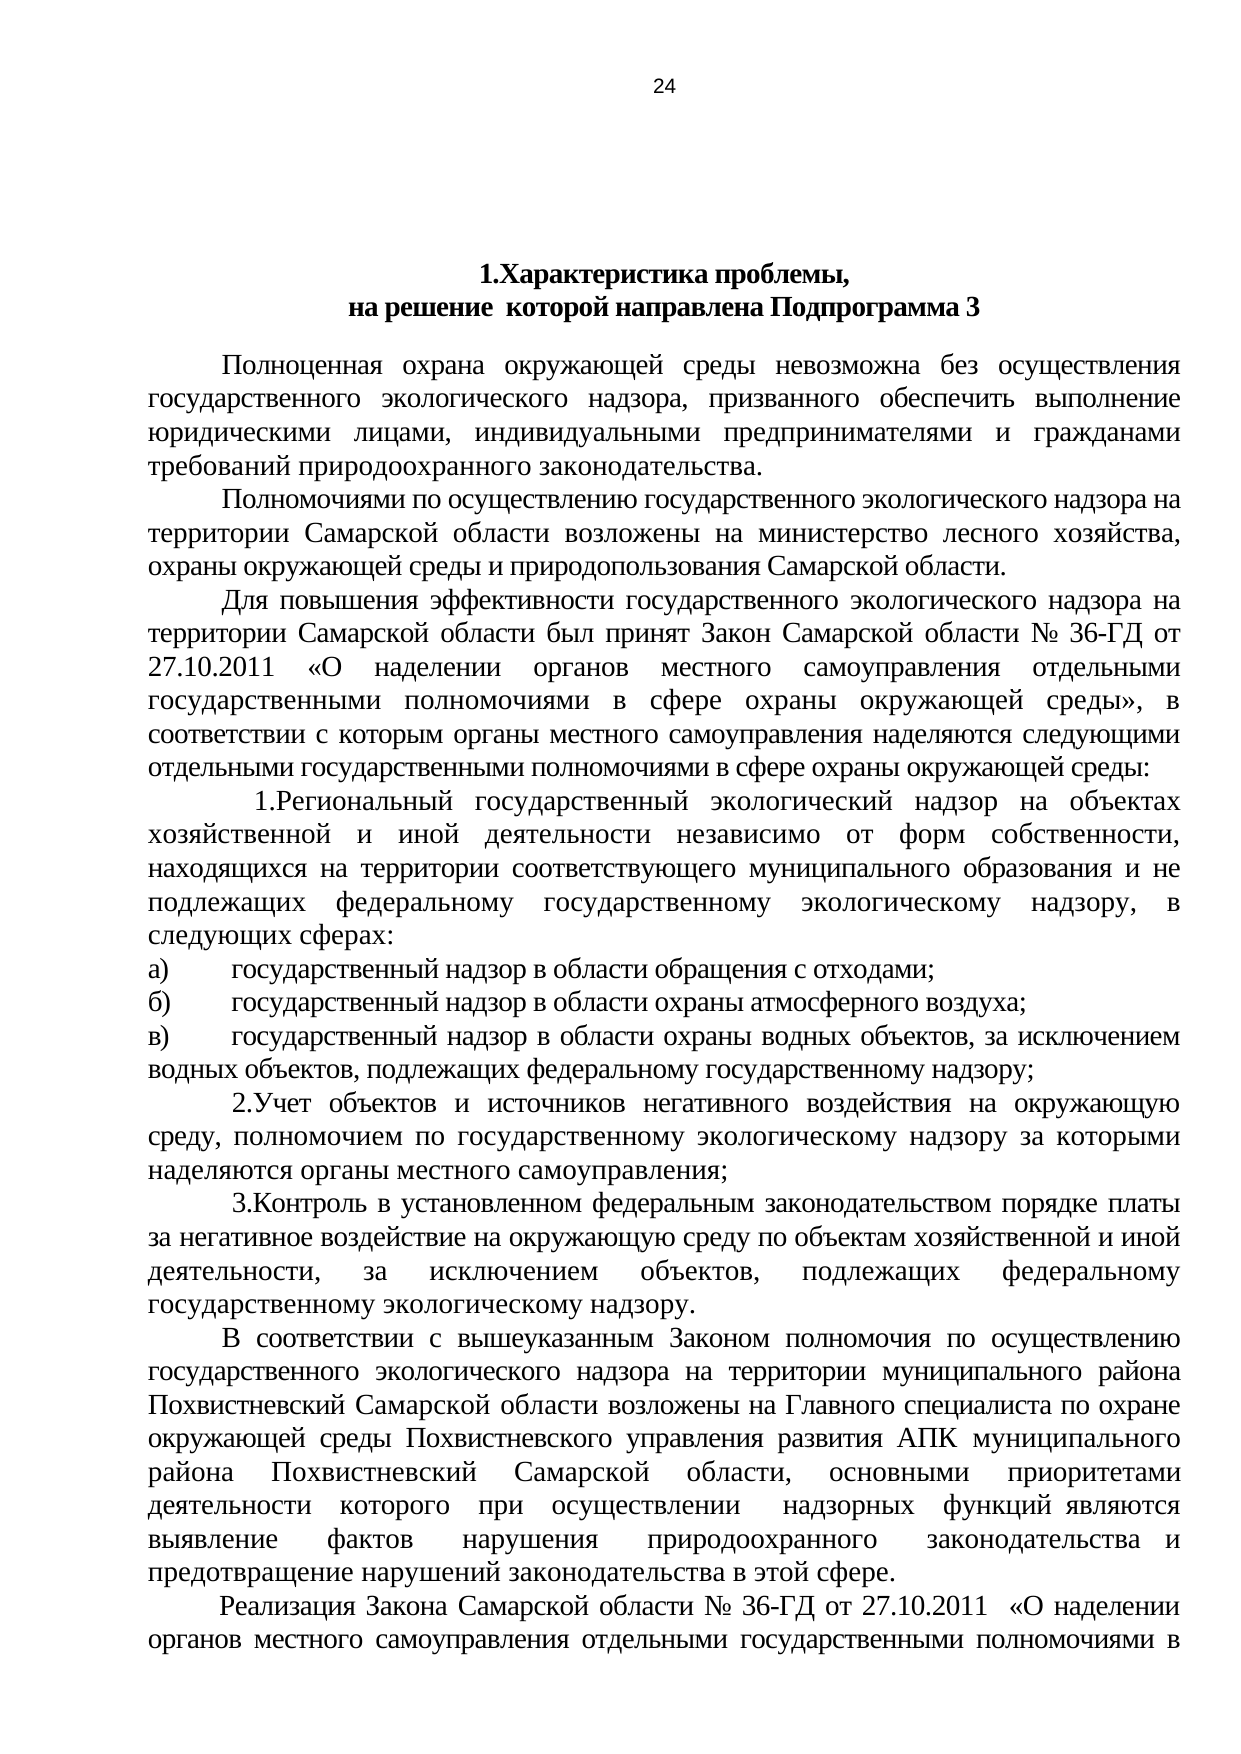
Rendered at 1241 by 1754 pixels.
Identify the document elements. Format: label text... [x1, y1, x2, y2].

text 2.Учет объектов и источников негативного воздействия на окружающую среду, полномочием по государственному экологическому надзору за которыми наделяются органы местного самоуправления; [148, 1085, 1181, 1186]
text Полноценная охрана окружающей среды невозможна без осуществления государственного экологического надзора, призванного обеспечить выполнение юридическими лицами, индивидуальными предпринимателями и гражданами требований природоохранного законодательства. [148, 347, 1181, 481]
text б) государственный надзор в области охраны атмосферного воздуха; [148, 984, 1181, 1018]
text 3.Контроль в установленном федеральным законодательством порядке платы за негативное воздействие на окружающую среду по объектам хозяйственной и иной деятельности, за исключением объектов, подлежащих федеральному государственному экологическому надзору. [148, 1186, 1181, 1320]
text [148, 1588, 1181, 1655]
text В соответствии с вышеуказанным Законом полномочия по осуществлению государственного экологического надзора на территории муниципального района Похвистневский Самарской области возложены на Главного специалиста по охране окружающей среды Похвистневского управления развития АПК муниципального района Похвистневский Самарской области, основными приоритетами деятельности которого при осуществлении надзорных функций являются выявление фактов нарушения природоохранного законодательства и предотвращение нарушений законодательства в этой сфере. [148, 1320, 1181, 1588]
list на решение которой направлена Подпрограмма 3 [148, 289, 1181, 323]
text 1.Региональный государственный экологический надзор на объектах хозяйственной и иной деятельности независимо от форм собственности, находящихся на территории соответствующего муниципального образования и не подлежащих федеральному государственному экологическому надзору, в следующих сферах: [148, 783, 1181, 951]
text а) государственный надзор в области обращения с отходами; [148, 951, 1181, 984]
text Полномочиями по осуществлению государственного экологического надзора на территории Самарской области возложены на министерство лесного хозяйства, охраны окружающей среды и природопользования Самарской области. [148, 481, 1181, 582]
list 1.Характеристика проблемы, [148, 256, 1181, 289]
text Для повышения эффективности государственного экологического надзора на территории Самарской области был принят Закон Самарской области № 36-ГД от 27.10.2011 «О наделении органов местного самоуправления отдельными государственными полномочиями в сфере охраны окружающей среды», в соответствии с которым органы местного самоуправления наделяются следующими отдельными государственными полномочиями в сфере охраны окружающей среды: [148, 582, 1181, 783]
text в) государственный надзор в области охраны водных объектов, за исключением водных объектов, подлежащих федеральному государственному надзору; [148, 1018, 1181, 1085]
